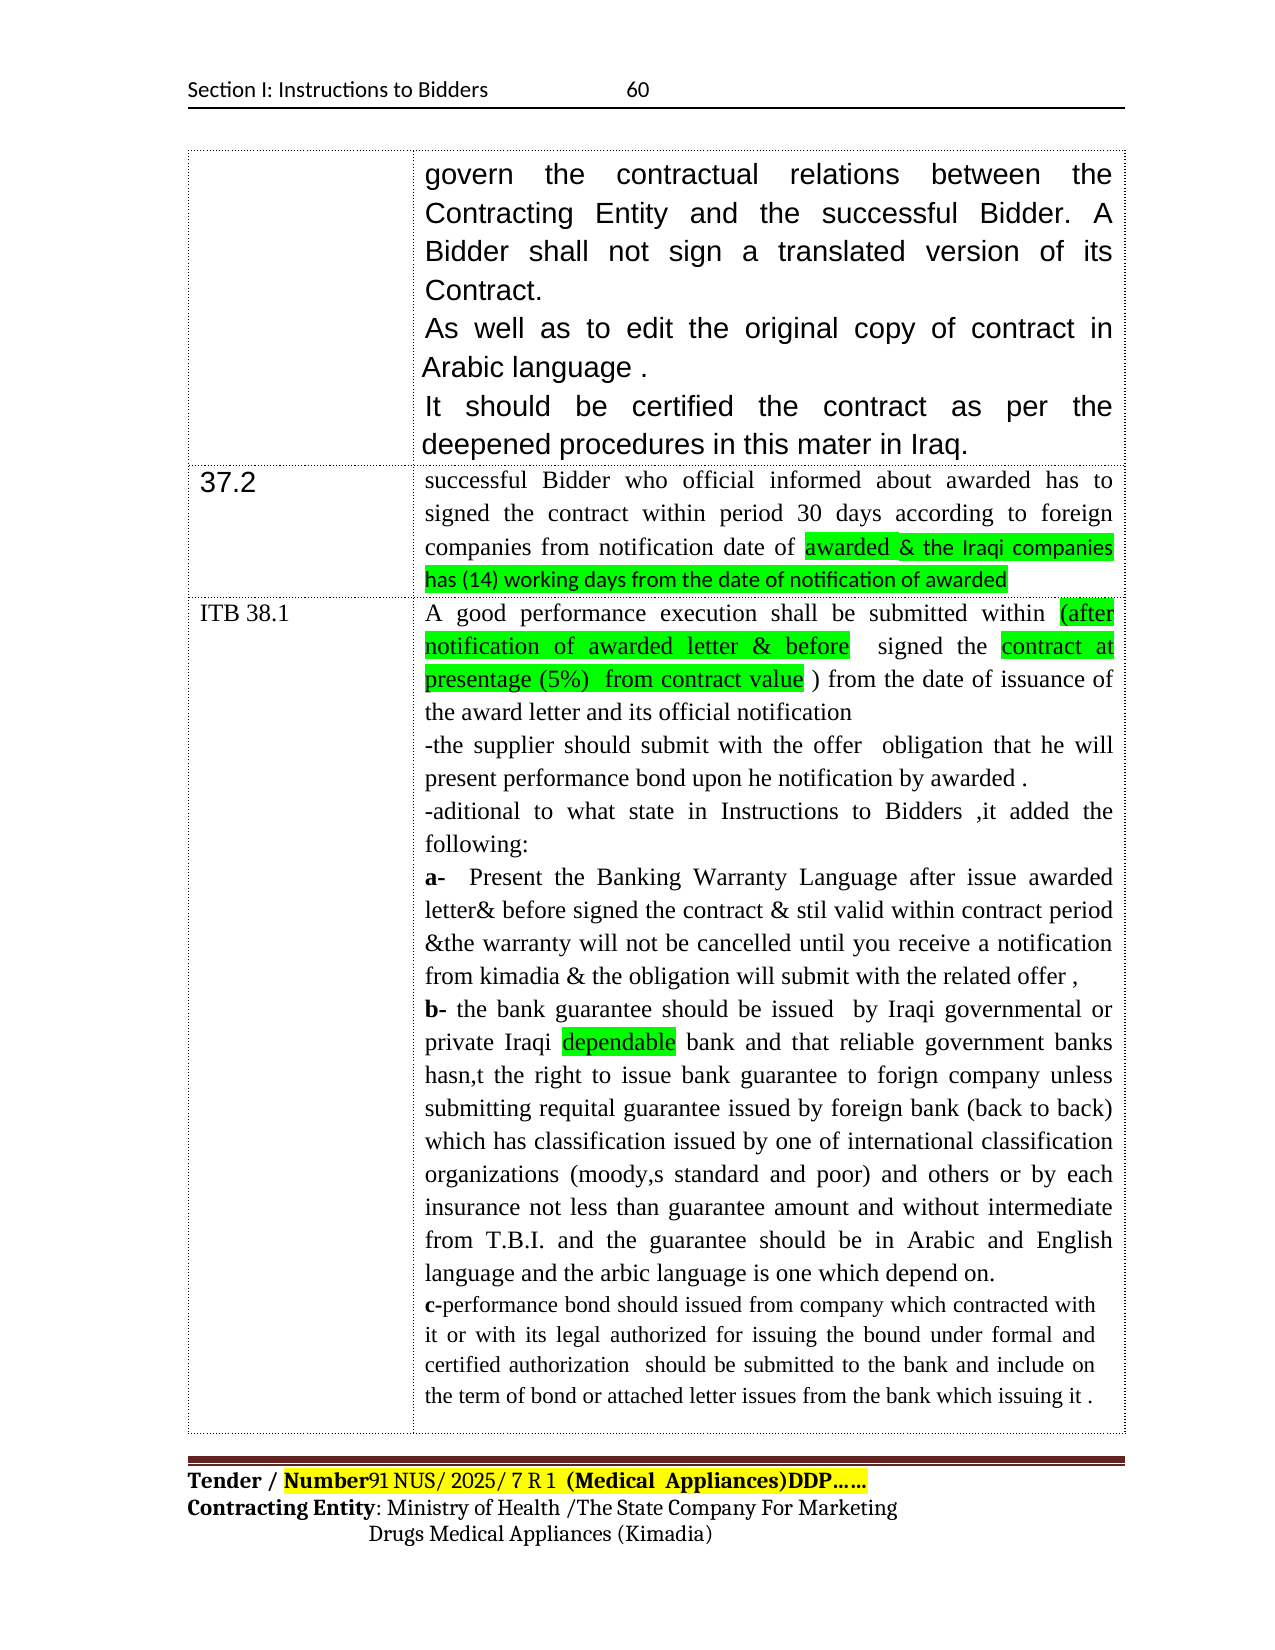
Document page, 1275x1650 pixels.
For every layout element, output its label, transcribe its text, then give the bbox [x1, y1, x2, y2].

table_cell ITB 38.1 [188, 597, 413, 1433]
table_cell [413, 150, 1125, 464]
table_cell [413, 597, 1125, 1433]
table_cell successful Bidder who official informed about awarded has to signed the contract within period 30 days according to foreign companies from notification date of awarded & the Iraqi companies has (14) working days from the date of notification of awarded [413, 465, 1125, 597]
table_cell 37.2 [188, 465, 413, 597]
table_cell ITB 37.1 [188, 150, 413, 464]
